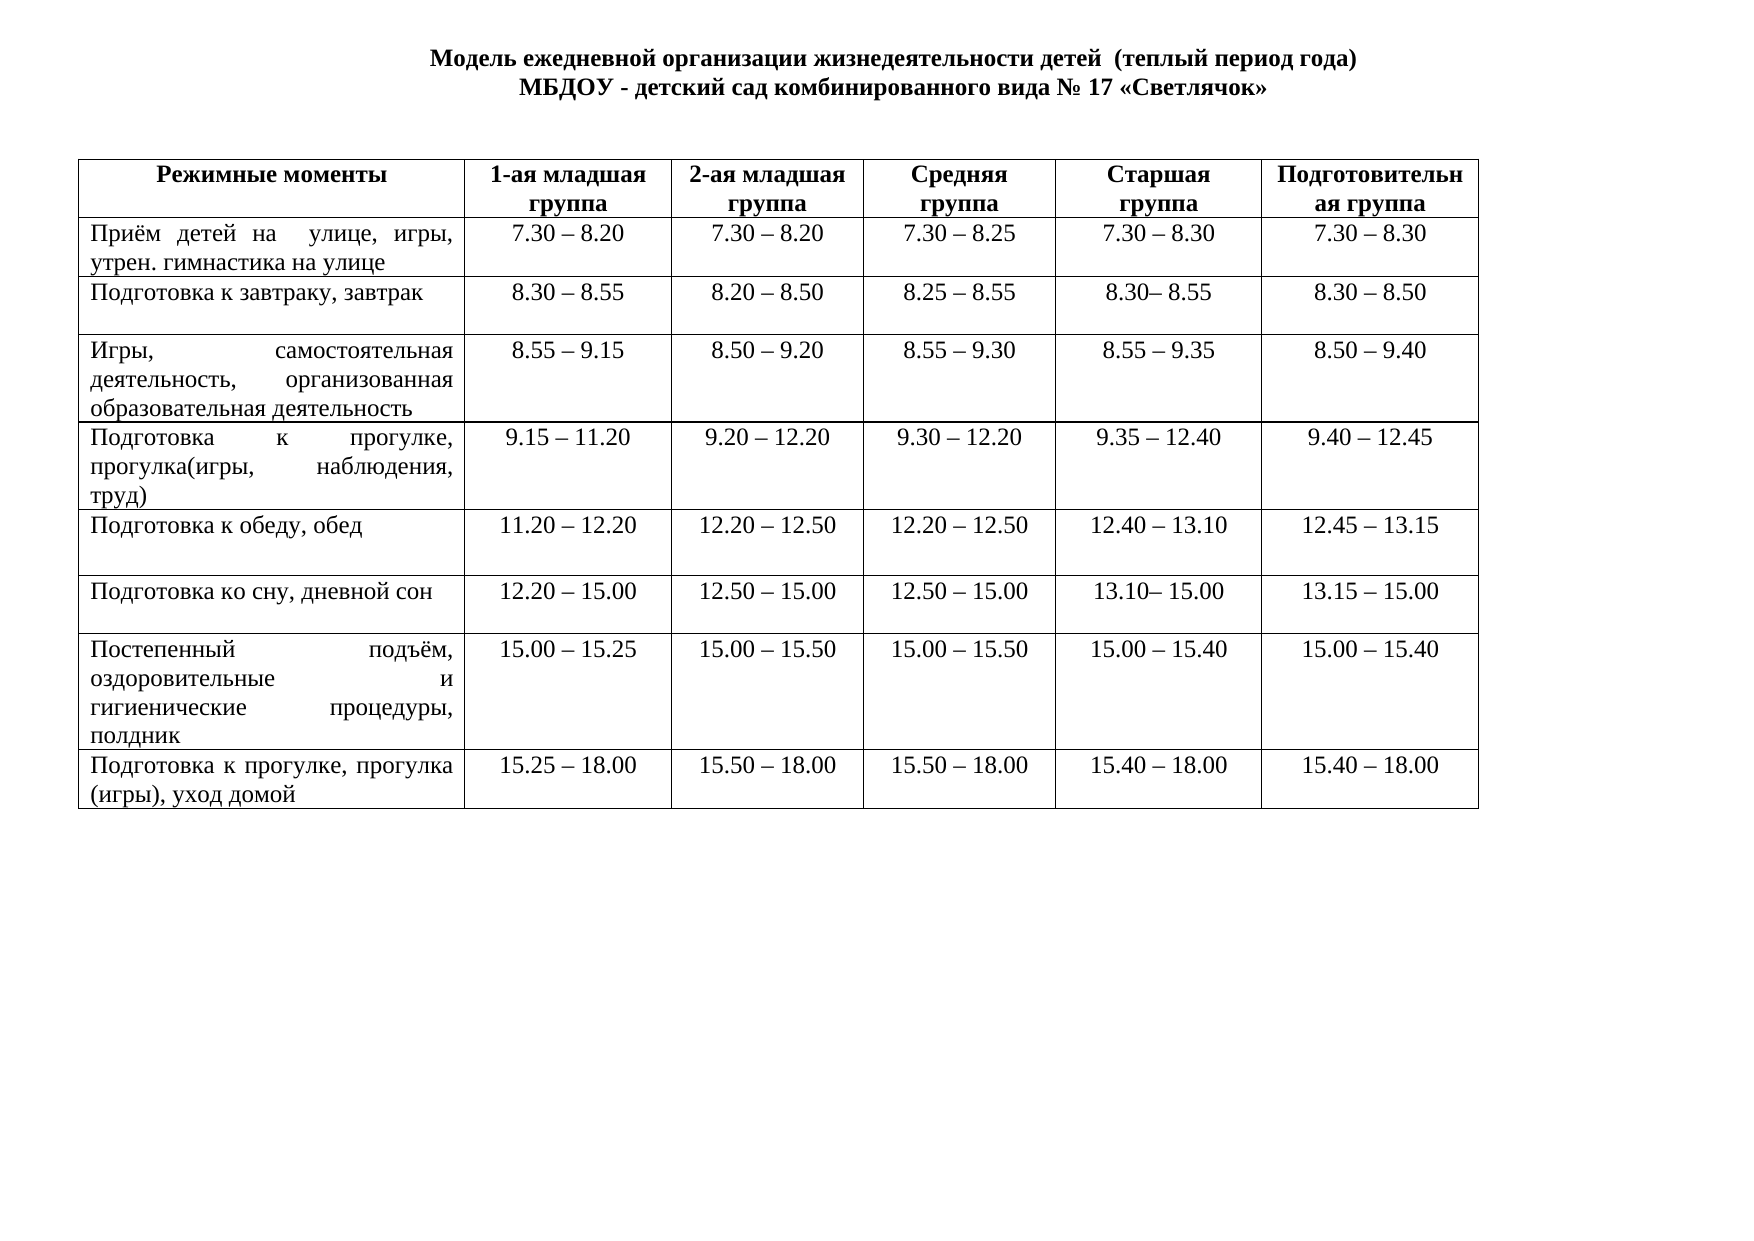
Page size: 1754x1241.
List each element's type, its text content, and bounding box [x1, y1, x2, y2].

table_cell 8.50 – 9.20 [672, 335, 863, 421]
table_header Подготовительная группа [1262, 160, 1478, 217]
table_cell 7.30 – 8.20 [672, 218, 863, 276]
table_header Средняя группа [864, 160, 1055, 217]
table_cell 12.45 – 13.15 [1262, 510, 1478, 575]
table_cell Постепенный подъём, оздоровительные и гигиенические процедуры, полдник [79, 634, 464, 749]
table_cell 15.00 – 15.25 [465, 634, 671, 749]
table_cell Подготовка к прогулке, прогулка(игры, наблюдения, труд) [79, 423, 464, 509]
table_header Старшая группа [1056, 160, 1261, 217]
table_cell 11.20 – 12.20 [465, 510, 671, 575]
table_cell 8.30 – 8.55 [465, 277, 671, 334]
table_cell 15.00 – 15.50 [672, 634, 863, 749]
table_cell 9.35 – 12.40 [1056, 423, 1261, 509]
table_header 2-ая младшая группа [672, 160, 863, 217]
table_cell Подготовка к обеду, обед [79, 510, 464, 575]
table_cell 9.40 – 12.45 [1262, 423, 1478, 509]
text Модель ежедневной организации жизнедеятельности детей (теплый период года) [103, 43, 1683, 72]
table_cell 15.00 – 15.40 [1262, 634, 1478, 749]
table_cell 15.00 – 15.40 [1056, 634, 1261, 749]
table_header Режимные моменты [79, 160, 464, 217]
table_cell 15.40 – 18.00 [1056, 750, 1261, 808]
table_cell 9.15 – 11.20 [465, 423, 671, 509]
table_cell 8.55 – 9.35 [1056, 335, 1261, 421]
table_cell 7.30 – 8.30 [1056, 218, 1261, 276]
table_cell 7.30 – 8.25 [864, 218, 1055, 276]
table_cell Игры, самостоятельная деятельность, организованная образовательная деятельность [79, 335, 464, 421]
table_cell 9.30 – 12.20 [864, 423, 1055, 509]
table_cell Приём детей на улице, игры, утрен. гимнастика на улице [79, 218, 464, 276]
text МБДОУ - детский сад комбинированного вида № 17 «Светлячок» [103, 72, 1683, 101]
table_cell Подготовка к прогулке, прогулка (игры), уход домой [79, 750, 464, 808]
table_cell 12.50 – 15.00 [672, 576, 863, 633]
table_cell 12.20 – 12.50 [672, 510, 863, 575]
table_cell 7.30 – 8.20 [465, 218, 671, 276]
table_cell 12.20 – 15.00 [465, 576, 671, 633]
table_cell 12.40 – 13.10 [1056, 510, 1261, 575]
table_cell 8.30– 8.55 [1056, 277, 1261, 334]
table_cell 8.55 – 9.30 [864, 335, 1055, 421]
table_cell 12.20 – 12.50 [864, 510, 1055, 575]
table_cell 8.55 – 9.15 [465, 335, 671, 421]
table_cell 15.00 – 15.50 [864, 634, 1055, 749]
table_cell 15.50 – 18.00 [864, 750, 1055, 808]
table_header 1-ая младшая группа [465, 160, 671, 217]
table_cell 15.25 – 18.00 [465, 750, 671, 808]
table_cell 8.50 – 9.40 [1262, 335, 1478, 421]
table_cell 9.20 – 12.20 [672, 423, 863, 509]
table_cell 8.30 – 8.50 [1262, 277, 1478, 334]
table_cell 13.15 – 15.00 [1262, 576, 1478, 633]
table_cell 7.30 – 8.30 [1262, 218, 1478, 276]
table_cell 13.10– 15.00 [1056, 576, 1261, 633]
table_cell 15.50 – 18.00 [672, 750, 863, 808]
table_cell 12.50 – 15.00 [864, 576, 1055, 633]
table_cell 15.40 – 18.00 [1262, 750, 1478, 808]
table_cell 8.25 – 8.55 [864, 277, 1055, 334]
table_cell Подготовка к завтраку, завтрак [79, 277, 464, 334]
table_cell 8.20 – 8.50 [672, 277, 863, 334]
table_cell Подготовка ко сну, дневной сон [79, 576, 464, 633]
